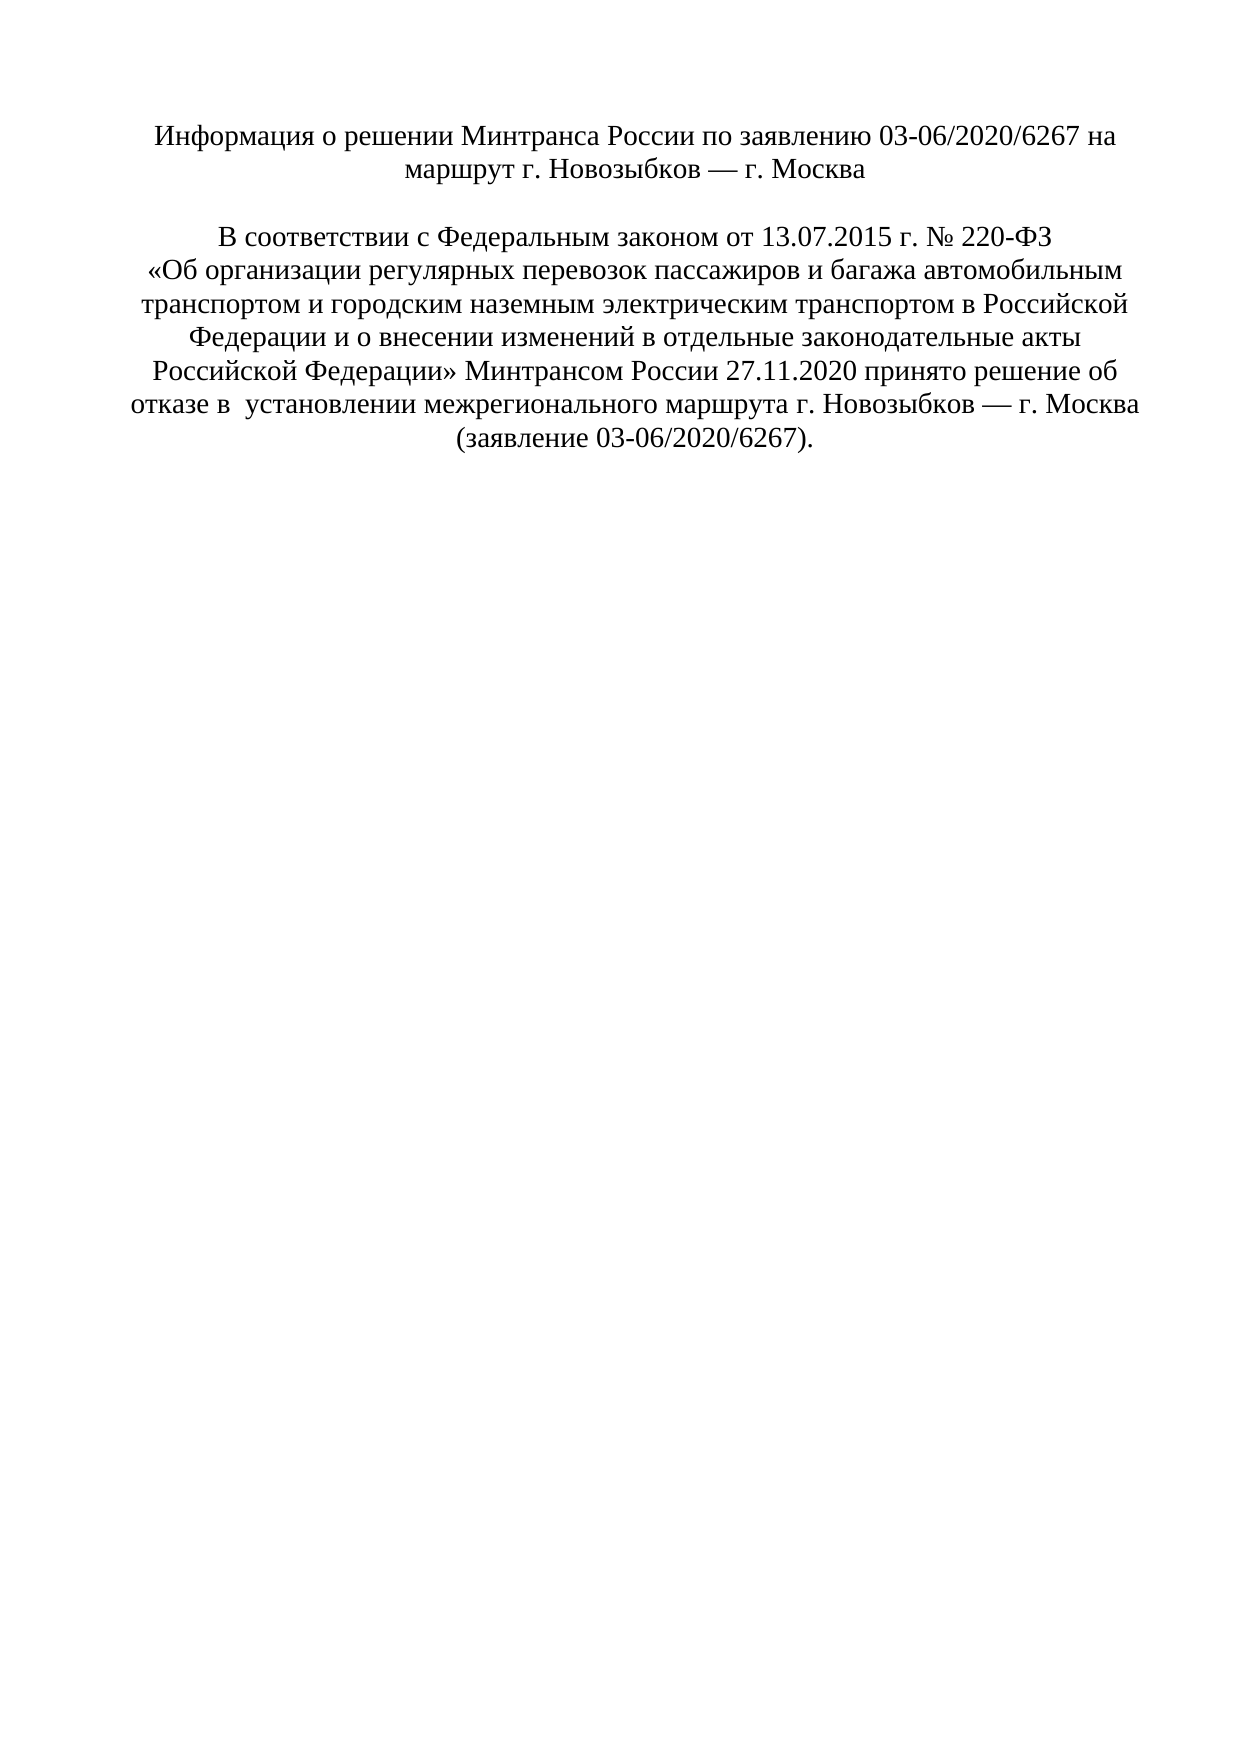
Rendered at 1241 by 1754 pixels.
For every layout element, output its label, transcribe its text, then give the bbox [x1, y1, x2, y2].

text Информация о решении Минтранса России по заявлению 03-06/2020/6267 на маршрут г. Новозыбков — г. Москва [118, 118, 1152, 185]
text В соответствии с Федеральным законом от 13.07.2015 г. № 220-ФЗ «Об организации регулярных перевозок пассажиров и багажа автомобильным транспортом и городским наземным электрическим транспортом в Российской Федерации и о внесении изменений в отдельные законодательные акты Российской Федерации» Минтрансом России 27.11.2020 принято решение об отказе в установлении межрегионального маршрута г. Новозыбков — г. Москва (заявление 03-06/2020/6267). [118, 219, 1152, 453]
